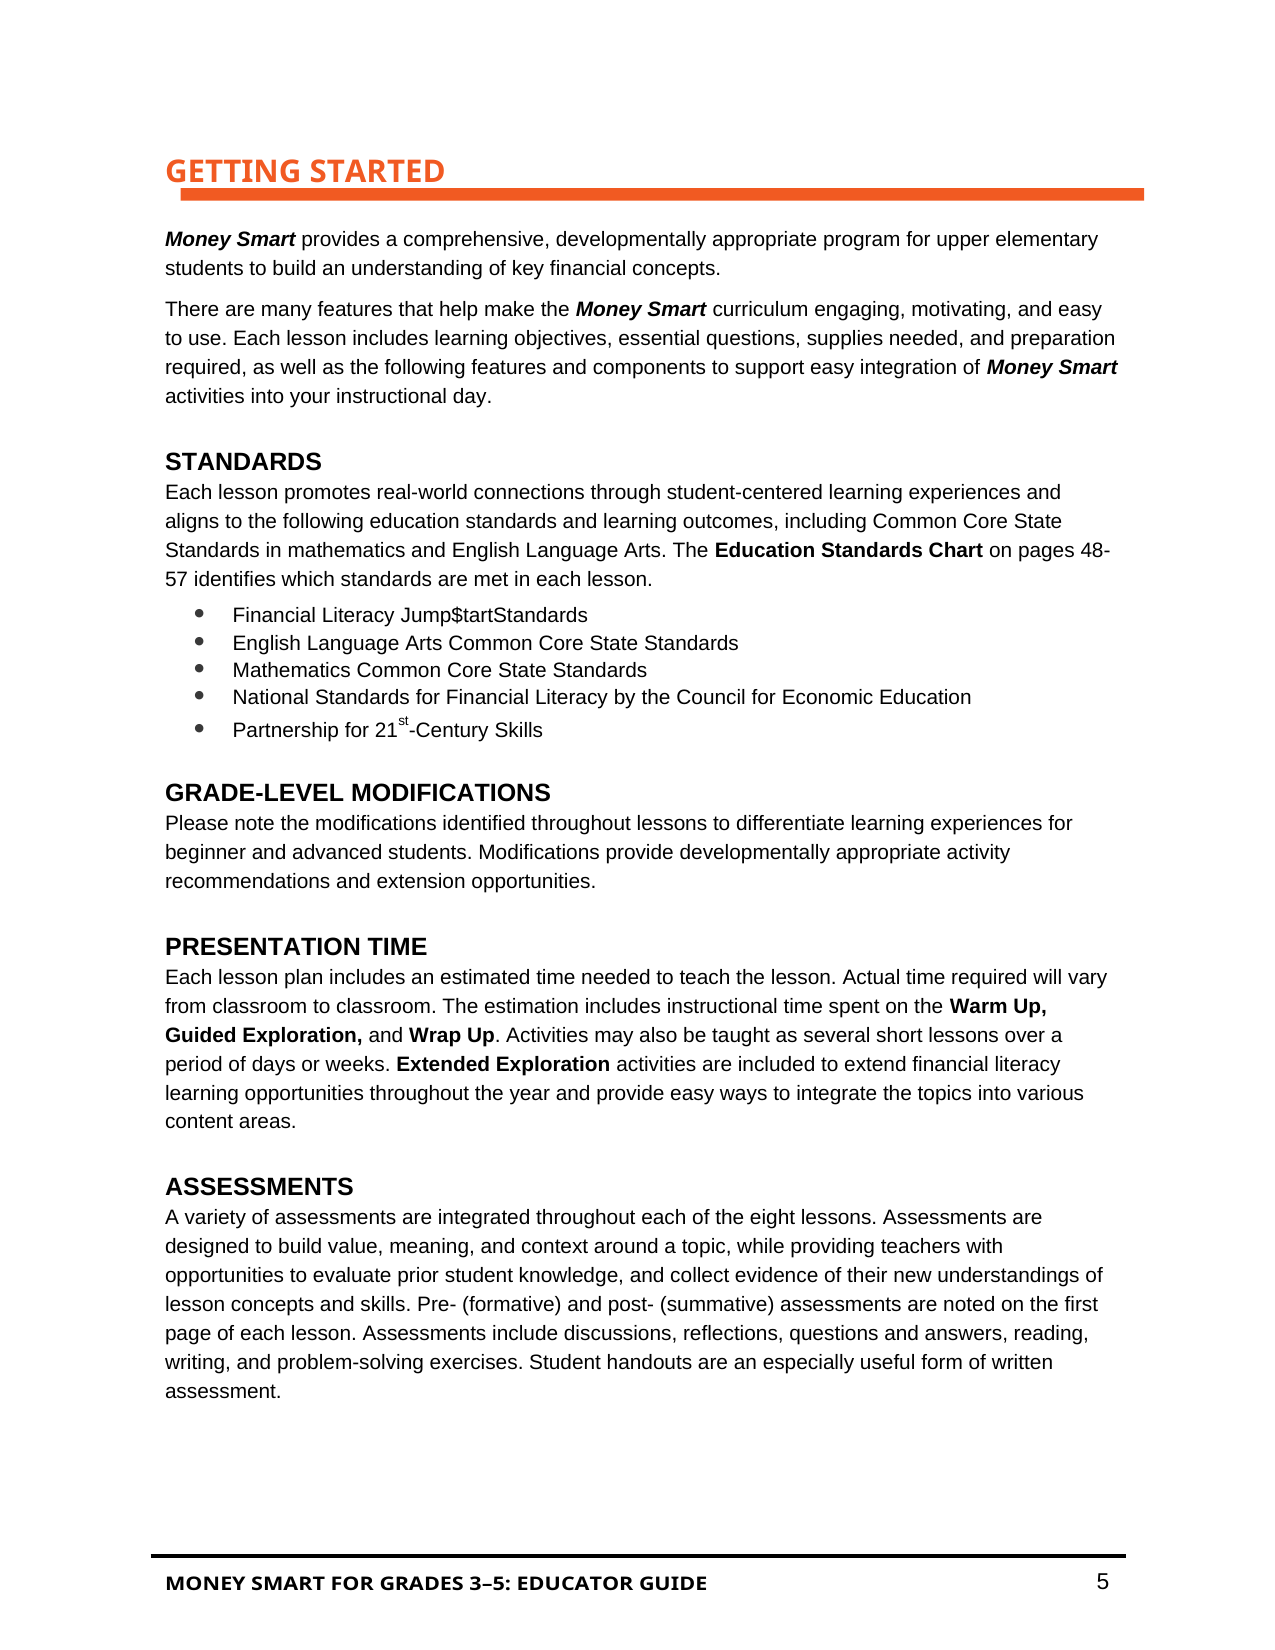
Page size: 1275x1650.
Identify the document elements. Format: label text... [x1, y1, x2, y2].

subtitle GETTING STARTED [165, 148, 1103, 191]
subtitle STANDARDS [165, 447, 1103, 476]
list Mathematics Common Core State Standards [195, 658, 1139, 683]
text Each lesson plan includes an estimated time needed to teach the lesson. Actual time required will vary from classroom to classroom. The estimation includes instructional time spent on the Warm Up, Guided Exploration, and Wrap Up. Activities may also be taught as several short lessons over a period of days or weeks. Extended Exploration activities are included to extend financial literacy learning opportunities throughout the year and provide easy ways to integrate the topics into various content areas. [165, 964, 1111, 1133]
list Financial Literacy Jump$tartStandards [195, 603, 1139, 628]
list English Language Arts Common Core State Standards [195, 631, 1139, 656]
subtitle GRADE-LEVEL MODIFICATIONS [165, 778, 1103, 807]
text Please note the modifications identified throughout lessons to differentiate learning experiences for beginner and advanced students. Modifications provide developmentally appropriate activity recommendations and extension opportunities. [165, 811, 1076, 893]
text A variety of assessments are integrated throughout each of the eight lessons. Assessments are designed to build value, meaning, and context around a topic, while providing teachers with opportunities to evaluate prior student knowledge, and collect evidence of their new understandings of lesson concepts and skills. Pre- (formative) and post- (summative) assessments are noted on the first page of each lesson. Assessments include discussions, reflections, questions and answers, reading, writing, and problem-solving exercises. Student handouts are an especially useful form of written assessment. [165, 1205, 1120, 1403]
list Partnership for 21st-Century Skills [195, 713, 1139, 743]
text Money Smart provides a comprehensive, developmentally appropriate program for upper elementary students to build an understanding of key financial concepts. [165, 227, 1101, 279]
text Each lesson promotes real-world connections through student-centered learning experiences and aligns to the following education standards and learning outcomes, including Common Core State Standards in mathematics and English Language Arts. The Education Standards Chart on pages 48- 57 identifies which standards are met in each lesson. [165, 480, 1113, 591]
subtitle ASSESSMENTS [165, 1172, 1103, 1201]
text There are many features that help make the Money Smart curriculum engaging, motivating, and easy to use. Each lesson includes learning objectives, essential questions, supplies needed, and preparation required, as well as the following features and components to support easy integration of Money Smart activities into your instructional day. [165, 297, 1120, 408]
list National Standards for Financial Literacy by the Council for Economic Education [195, 685, 1139, 710]
subtitle PRESENTATION TIME [165, 931, 1103, 960]
